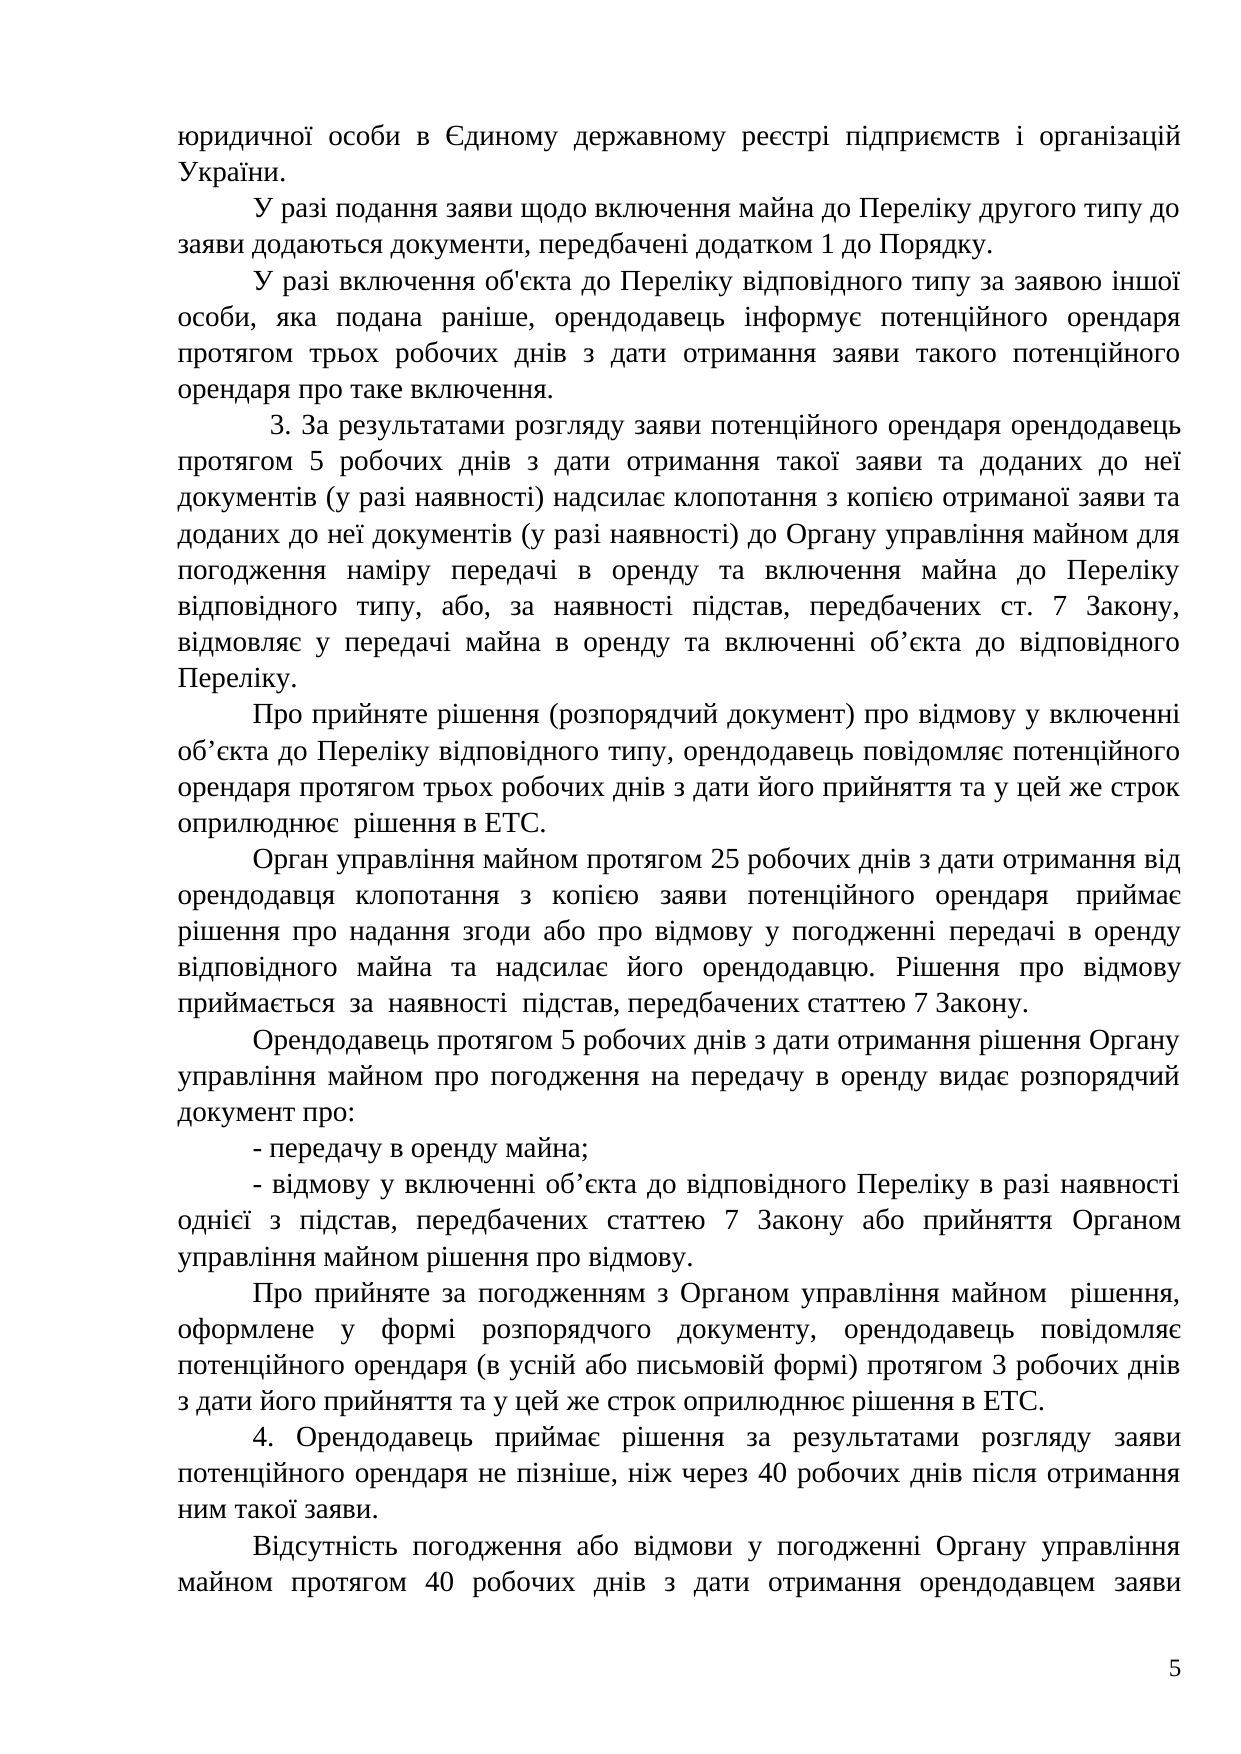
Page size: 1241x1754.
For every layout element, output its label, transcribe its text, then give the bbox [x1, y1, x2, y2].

text Орган управління майном протягом 25 робочих днів з дати отримання від орендодавця клопотання з копією заяви потенційного орендаря приймає рішення про надання згоди або про відмову у погодженні передачі в оренду відповідного майна та надсилає його орендодавцю. Рішення про відмову приймається за наявності підстав, передбачених статтею 7 Закону. [177, 841, 1181, 1019]
text Про прийняте рішення (розпорядчий документ) про відмову у включенні об’єкта до Переліку відповідного типу, орендодавець повідомляє потенційного орендаря протягом трьох робочих днів з дати його прийняття та у цей же строк оприлюднює рішення в ЕТС. [177, 696, 1181, 733]
text Орендодавець протягом 5 робочих днів з дати отримання рішення Органу управління майном про погодження на передачу в оренду видає розпорядчий документ про: [177, 1022, 1181, 1128]
text У разі подання заяви щодо включення майна до Переліку другого типу до заяви додаються документи, передбачені додатком 1 до Порядку. [177, 190, 1181, 260]
text 4. Орендодавець приймає рішення за результатами розгляду заяви потенційного орендаря не пізніше, ніж через 40 робочих днів після отримання ним такої заяви. [177, 1419, 1181, 1525]
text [177, 118, 1181, 188]
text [177, 1528, 1181, 1597]
text - відмову у включенні об’єкта до відповідного Переліку в разі наявності однієї з підстав, передбачених статтею 7 Закону або прийняття Органом управління майном рішення про відмову. [177, 1166, 1181, 1272]
text Про прийняте рішення (розпорядчий документ) про відмову у включенні об’єкта до Переліку відповідного типу, орендодавець повідомляє потенційного орендаря протягом трьох робочих днів з дати його прийняття та у цей же строк оприлюднює рішення в ЕТС. [177, 802, 1181, 838]
text У разі включення об'єкта до Переліку відповідного типу за заявою іншої особи, яка подана раніше, орендодавець інформує потенційного орендаря протягом трьох робочих днів з дати отримання заяви такого потенційного орендаря про таке включення. [177, 263, 1181, 299]
text - передачу в оренду майна; [177, 1130, 1181, 1164]
text Про прийняте за погодженням з Органом управління майном рішення, оформлене у формі розпорядчого документу, орендодавець повідомляє потенційного орендаря (в усній або письмовій формі) протягом 3 робочих днів з дати його прийняття та у цей же строк оприлюднює рішення в ЕТС. [177, 1275, 1181, 1417]
text 3. За результатами розгляду заяви потенційного орендаря орендодавець протягом 5 робочих днів з дати отримання такої заяви та доданих до неї документів (у разі наявності) надсилає клопотання з копією отриманої заяви та доданих до неї документів (у разі наявності) до Органу управління майном для погодження наміру передачі в оренду та включення майна до Переліку відповідного типу, або, за наявності підстав, передбачених ст. 7 Закону, відмовляє у передачі майна в оренду та включенні об’єкта до відповідного Переліку. [177, 407, 1181, 694]
text У разі включення об'єкта до Переліку відповідного типу за заявою іншої особи, яка подана раніше, орендодавець інформує потенційного орендаря протягом трьох робочих днів з дати отримання заяви такого потенційного орендаря про таке включення. [177, 368, 1181, 405]
